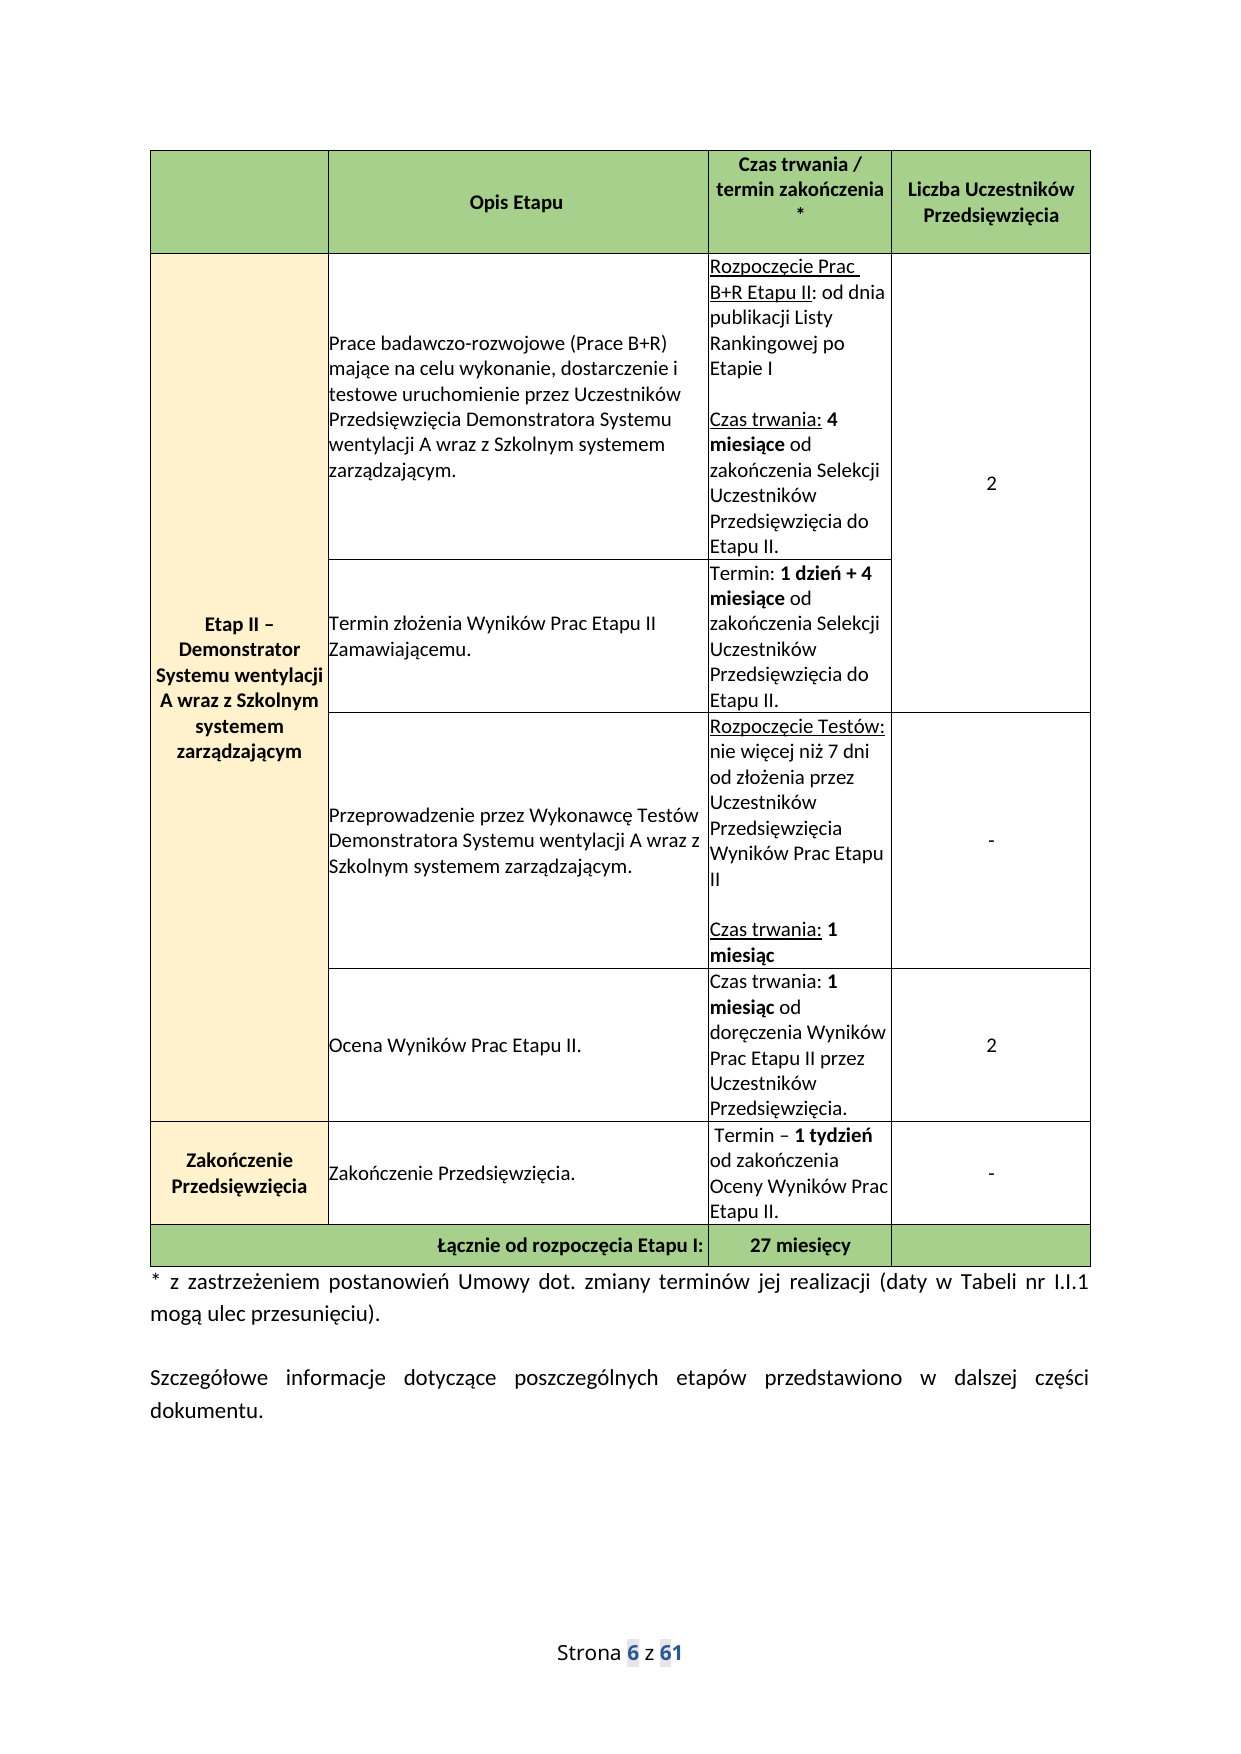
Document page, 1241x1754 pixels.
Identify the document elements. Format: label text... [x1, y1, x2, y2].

text Szczegółowe informacje dotyczące poszczególnych etapów przedstawiono w dalszej części dokumentu. [150, 1363, 1090, 1424]
table_cell Rozpoczęcie Prac B+R Etapu II: od dnia publikacji Listy Rankingowej po Etapie I Czas trwania: 4 miesiące od zakończenia Selekcji Uczestników Przedsięwzięcia do Etapu II. [709, 254, 891, 559]
table_cell Prace badawczo-rozwojowe (Prace B+R) mające na celu wykonanie, dostarczenie i testowe uruchomienie przez Uczestników Przedsięwzięcia Demonstratora Systemu wentylacji A wraz z Szkolnym systemem zarządzającym. [329, 254, 708, 559]
table_cell Etap II – Demonstrator Systemu wentylacji A wraz z Szkolnym systemem zarządzającym [151, 254, 328, 1121]
table_cell 2 [892, 969, 1090, 1121]
table_cell - [892, 713, 1090, 967]
table_header Czas trwania / termin zakończenia * [709, 151, 891, 253]
table_header [151, 151, 328, 253]
table_cell Termin: 1 dzień + 4 miesiące od zakończenia Selekcji Uczestników Przedsięwzięcia do Etapu II. [709, 560, 891, 712]
table_cell Czas trwania: 1 miesiąc od doręczenia Wyników Prac Etapu II przez Uczestników Przedsięwzięcia. [709, 969, 891, 1121]
table_cell Łącznie od rozpoczęcia Etapu I: [151, 1225, 708, 1266]
table_cell Termin – 1 tydzień od zakończenia Oceny Wyników Prac Etapu II. [709, 1122, 891, 1224]
table_cell Rozpoczęcie Testów: nie więcej niż 7 dni od złożenia przez Uczestników Przedsięwzięcia Wyników Prac Etapu II Czas trwania: 1 miesiąc [709, 713, 891, 967]
table_cell - [892, 1122, 1090, 1224]
table_cell Zakończenie Przedsięwzięcia. [329, 1122, 708, 1224]
table_header Liczba Uczestników Przedsięwzięcia [892, 151, 1090, 253]
table_cell Ocena Wyników Prac Etapu II. [329, 969, 708, 1121]
table_cell Termin złożenia Wyników Prac Etapu II Zamawiającemu. [329, 560, 708, 712]
table_cell 2 [892, 254, 1090, 712]
table_cell Zakończenie Przedsięwzięcia [151, 1122, 328, 1224]
table_cell Przeprowadzenie przez Wykonawcę Testów Demonstratora Systemu wentylacji A wraz z Szkolnym systemem zarządzającym. [329, 713, 708, 967]
table_header Opis Etapu [329, 151, 708, 253]
text * z zastrzeżeniem postanowień Umowy dot. zmiany terminów jej realizacji (daty w Tabeli nr I.I.1 mogą ulec przesunięciu). [150, 1267, 1090, 1327]
table_cell [892, 1225, 1090, 1266]
table_cell 27 miesięcy [709, 1225, 891, 1266]
